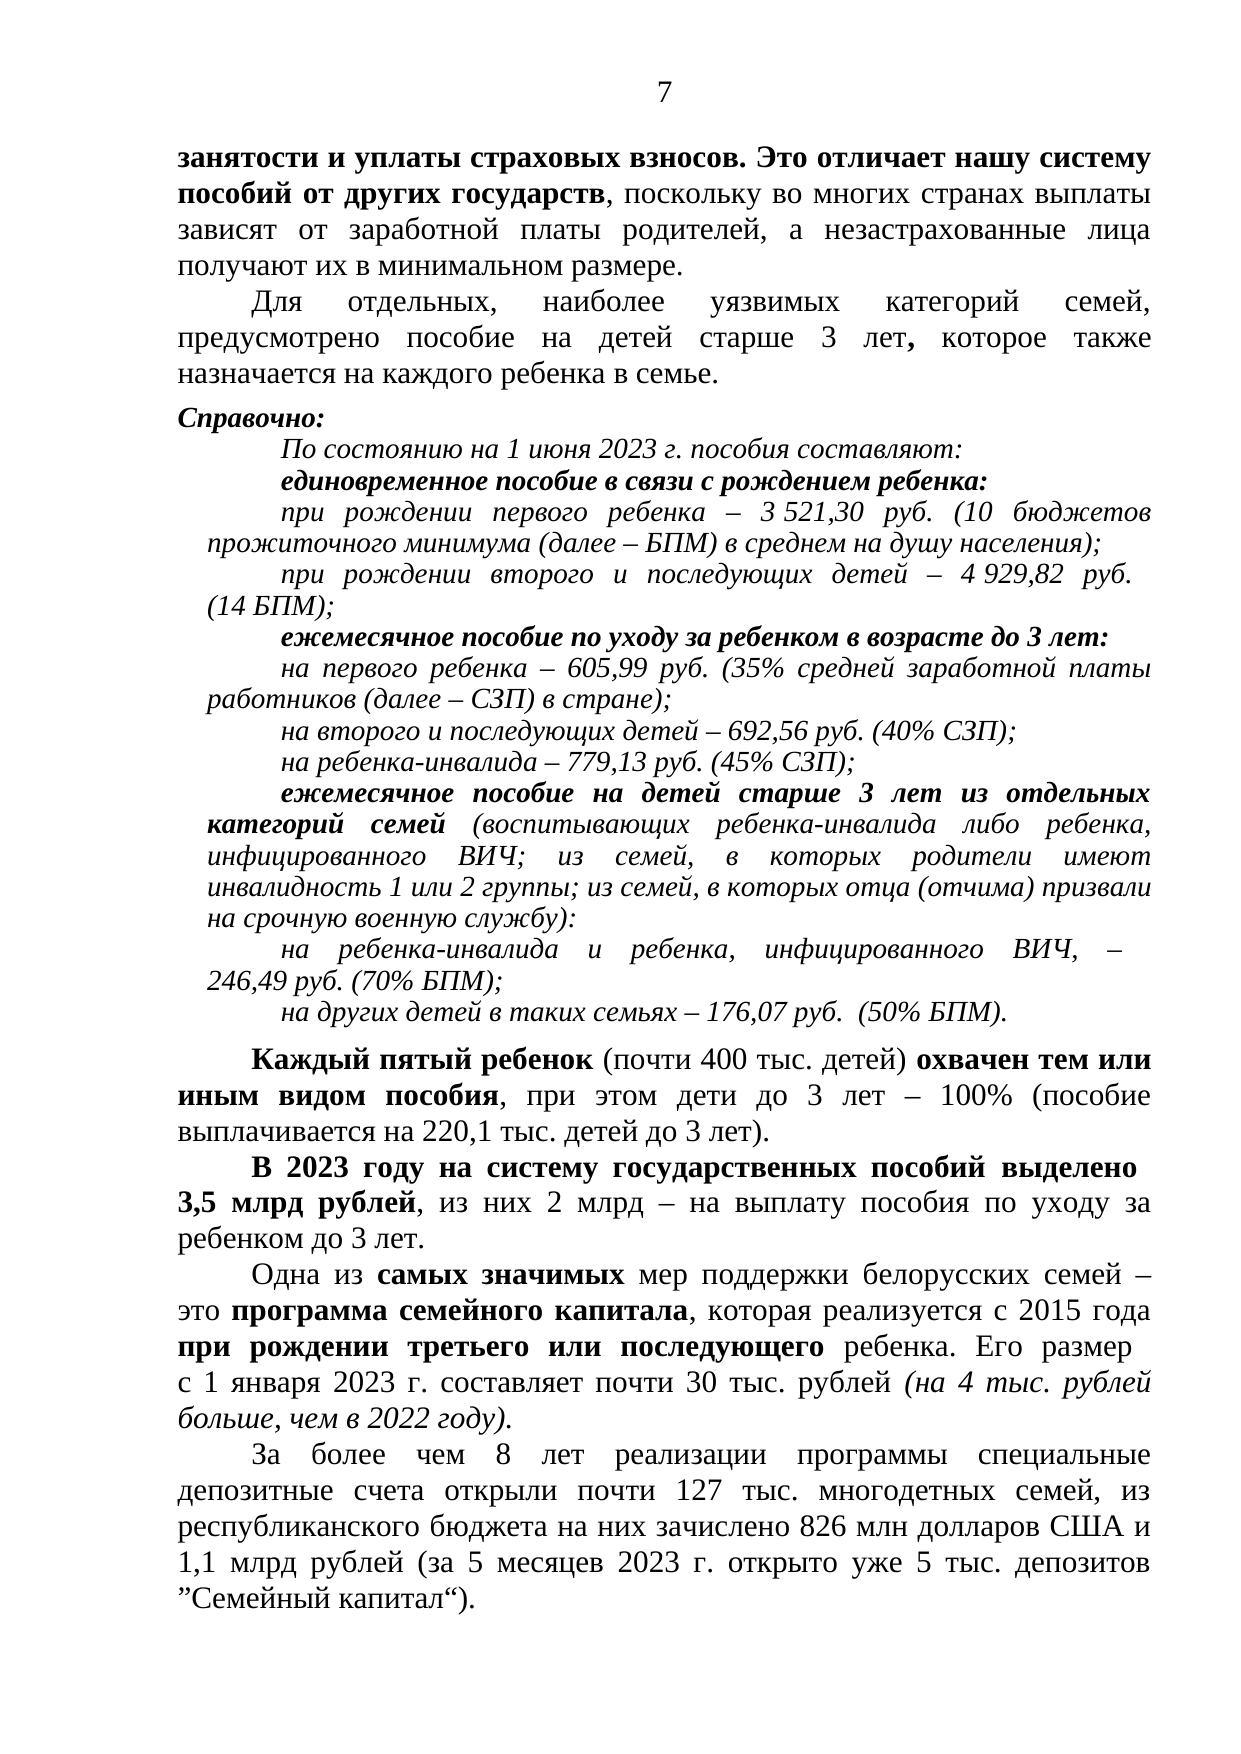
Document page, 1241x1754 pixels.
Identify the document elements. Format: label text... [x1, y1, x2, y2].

text при рождении первого ребенка – 3 521,30 руб. (10 бюджетов прожиточного минимума (далее – БПМ) в среднем на душу населения); [207, 496, 1152, 559]
text Справочно: [177, 402, 1152, 434]
text За более чем 8 лет реализации программы специальные депозитные счета открыли почти 127 тыс. многодетных семей, из республиканского бюджета на них зачислено 826 млн долларов США и 1,1 млрд рублей (за 5 месяцев 2023 г. открыто уже 5 тыс. депозитов ”Семейный капитал“). [177, 1435, 1152, 1615]
text В 2023 году на систему государственных пособий выделено 3,5 млрд рублей, из них 2 млрд – на выплату пособия по уходу за ребенком до 3 лет. [177, 1148, 1152, 1256]
text ежемесячное пособие на детей старше 3 лет из отдельных категорий семей (воспитывающих ребенка-инвалида либо ребенка, инфицированного ВИЧ; из семей, в которых родители имеют инвалидность 1 или 2 группы; из семей, в которых отца (отчима) призвали на срочную военную службу): [207, 777, 1152, 934]
text при рождении второго и последующих детей – 4 929,82 руб. (14 БПМ); [207, 559, 1152, 621]
text на второго и последующих детей – 692,56 руб. (40% СЗП); [207, 715, 1152, 746]
text По состоянию на 1 июня 2023 г. пособия составляют: [207, 434, 1152, 465]
text на ребенка-инвалида – 779,13 руб. (45% СЗП); [207, 746, 1152, 777]
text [177, 138, 1152, 282]
text на других детей в таких семьях – 176,07 руб. (50% БПМ). [207, 996, 1152, 1027]
text ежемесячное пособие по уходу за ребенком в возрасте до 3 лет: [207, 621, 1152, 652]
text единовременное пособие в связи с рождением ребенка: [207, 465, 1152, 496]
text Для отдельных, наиболее уязвимых категорий семей, предусмотрено пособие на детей старше 3 лет, которое также назначается на каждого ребенка в семье. [177, 282, 1152, 390]
text на первого ребенка – 605,99 руб. (35% средней заработной платы работников (далее – СЗП) в стране); [207, 652, 1152, 715]
text на ребенка-инвалида и ребенка, инфицированного ВИЧ, – 246,49 руб. (70% БПМ); [207, 934, 1152, 996]
text Каждый пятый ребенок (почти 400 тыс. детей) охвачен тем или иным видом пособия, при этом дети до 3 лет – 100% (пособие выплачивается на 220,1 тыс. детей до 3 лет). [177, 1040, 1152, 1148]
text Одна из самых значимых мер поддержки белорусских семей – это программа семейного капитала, которая реализуется с 2015 года при рождении третьего или последующего ребенка. Его размер с 1 января 2023 г. составляет почти 30 тыс. рублей (на 4 тыс. рублей больше, чем в 2022 году). [177, 1256, 1152, 1435]
